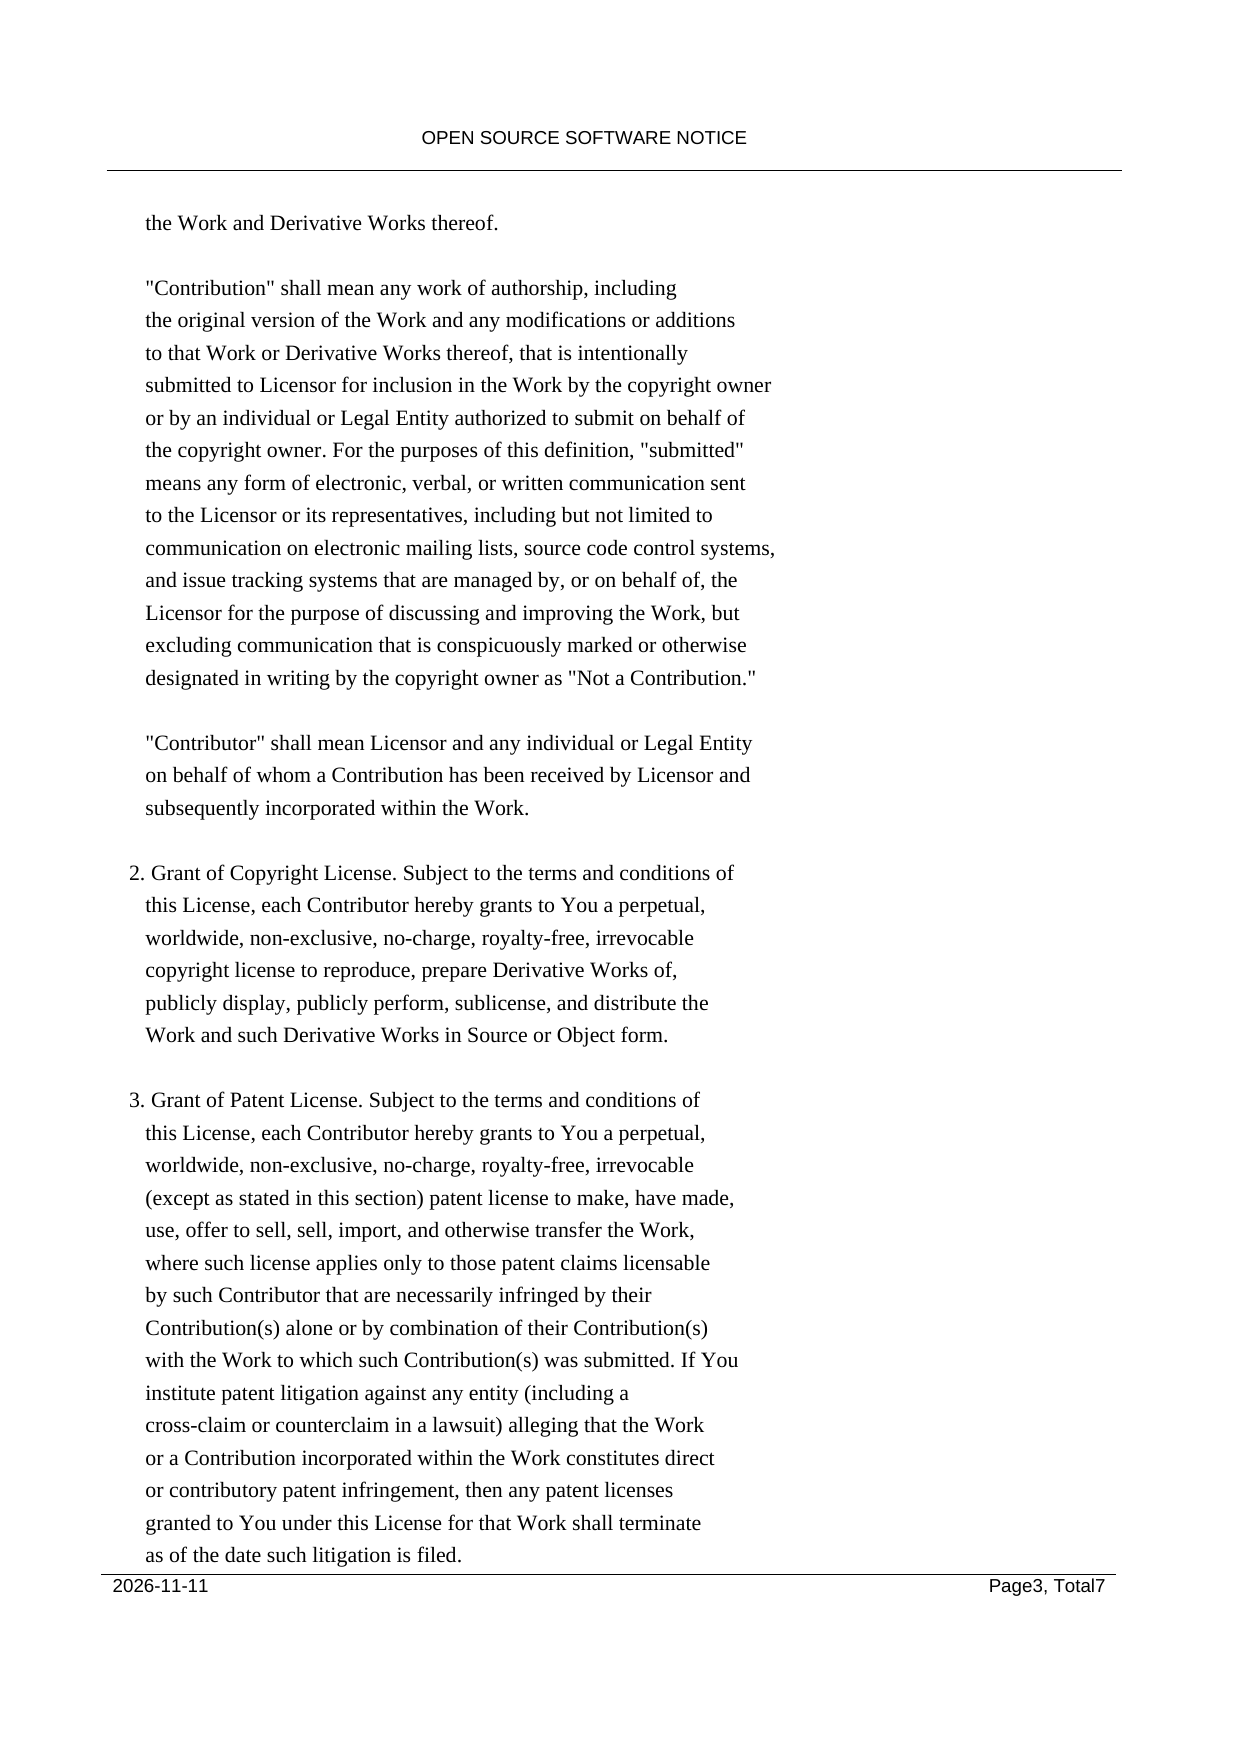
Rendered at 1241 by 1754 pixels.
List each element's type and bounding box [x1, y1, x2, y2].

text [112, 206, 1128, 1571]
